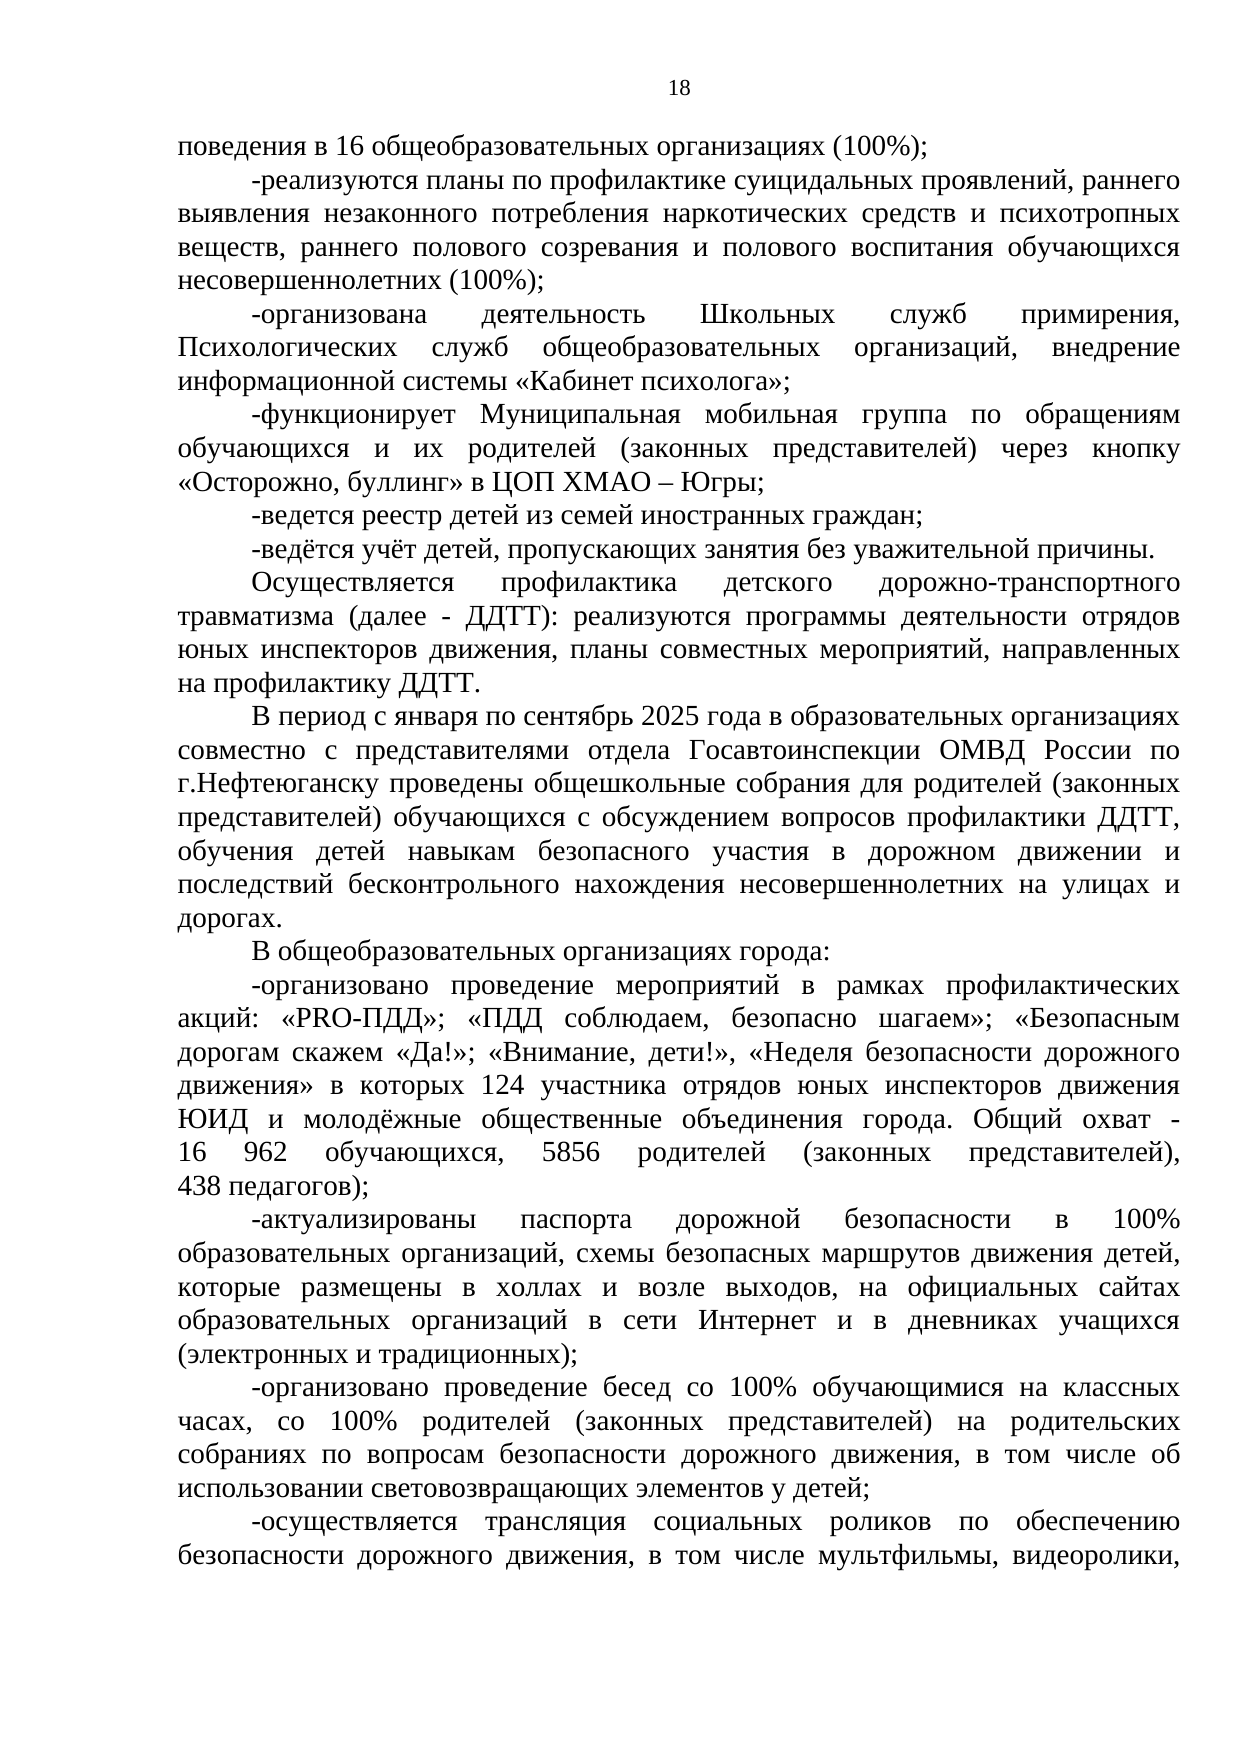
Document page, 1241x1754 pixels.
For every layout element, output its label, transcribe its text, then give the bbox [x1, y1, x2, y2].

text В общеобразовательных организациях города: [177, 933, 1181, 967]
text -организована деятельность Школьных служб примирения, Психологических служб общеобразовательных организаций, внедрение информационной системы «Кабинет психолога»; [177, 296, 1181, 397]
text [177, 128, 1181, 162]
text -ведётся учёт детей, пропускающих занятия без уважительной причины. [177, 531, 1181, 564]
text -организовано проведение бесед со 100% обучающимися на классных часах, со 100% родителей (законных представителей) на родительских собраниях по вопросам безопасности дорожного движения, в том числе об использовании световозвращающих элементов у детей; [177, 1369, 1181, 1503]
text Осуществляется профилактика детского дорожно-транспортного травматизма (далее - ДДТТ): реализуются программы деятельности отрядов юных инспекторов движения, планы совместных мероприятий, направленных на профилактику ДДТТ. [177, 564, 1181, 698]
text -организовано проведение мероприятий в рамках профилактических акций: «PRO-ПДД»; «ПДД соблюдаем, безопасно шагаем»; «Безопасным дорогам скажем «Да!»; «Внимание, дети!», «Неделя безопасности дорожного движения» в которых 124 участника отрядов юных инспекторов движения ЮИД и молодёжные общественные объединения города. Общий охват - 16 962 обучающихся, 5856 родителей (законных представителей), 438 педагогов); [177, 967, 1181, 1202]
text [177, 1503, 1181, 1635]
text -функционирует Муниципальная мобильная группа по обращениям обучающихся и их родителей (законных представителей) через кнопку «Осторожно, буллинг» в ЦОП ХМАО – Югры; [177, 397, 1181, 497]
text В период с января по сентябрь 2025 года в образовательных организациях совместно с представителями отдела Госавтоинспекции ОМВД России по г.Нефтеюганску проведены общешкольные собрания для родителей (законных представителей) обучающихся с обсуждением вопросов профилактики ДДТТ, обучения детей навыкам безопасного участия в дорожном движении и последствий бесконтрольного нахождения несовершеннолетних на улицах и дорогах. [177, 698, 1181, 933]
text -реализуются планы по профилактике суицидальных проявлений, раннего выявления незаконного потребления наркотических средств и психотропных веществ, раннего полового созревания и полового воспитания обучающихся несовершеннолетних (100%); [177, 162, 1181, 296]
text -актуализированы паспорта дорожной безопасности в 100% образовательных организаций, схемы безопасных маршрутов движения детей, которые размещены в холлах и возле выходов, на официальных сайтах образовательных организаций в сети Интернет и в дневниках учащихся (электронных и традиционных); [177, 1202, 1181, 1369]
text -ведется реестр детей из семей иностранных граждан; [177, 497, 1181, 531]
